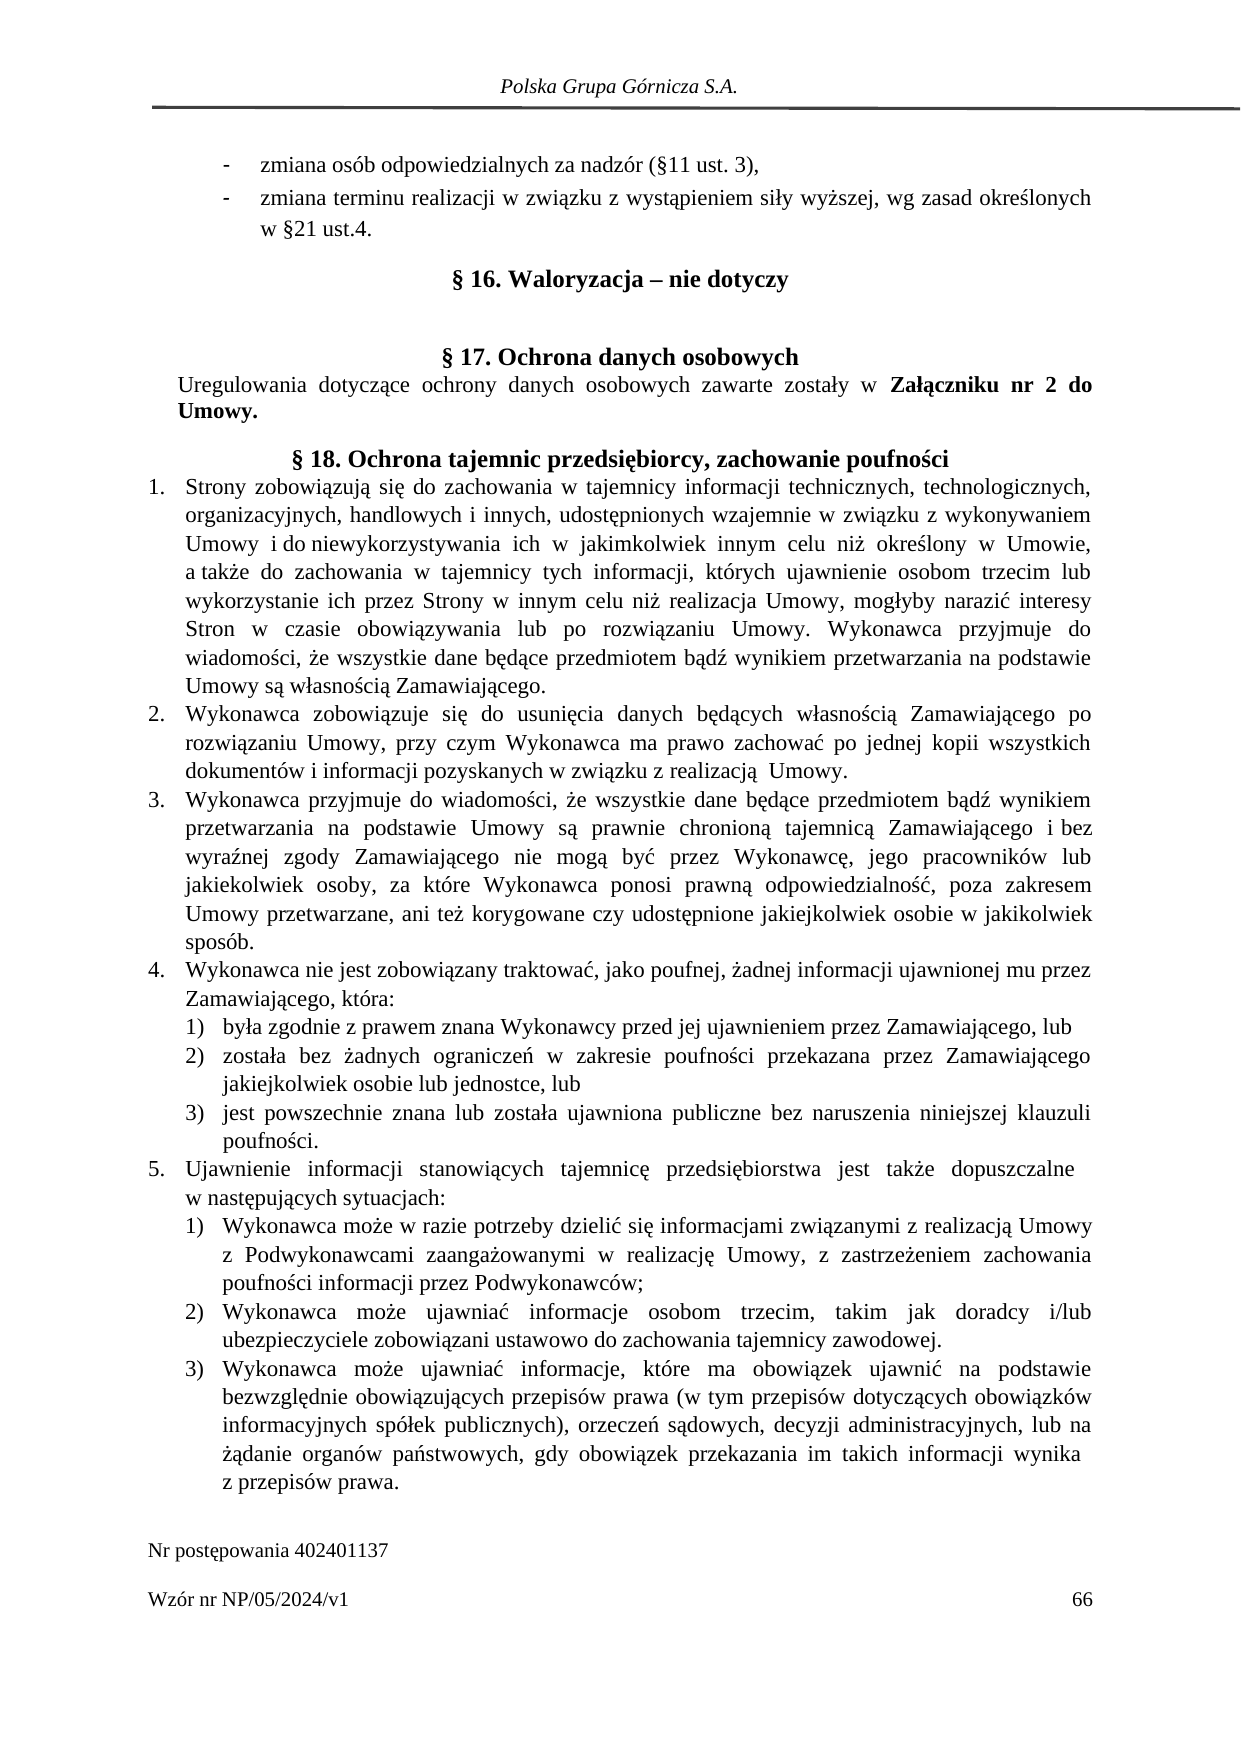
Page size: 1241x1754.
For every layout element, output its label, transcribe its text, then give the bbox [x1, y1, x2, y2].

list Ujawnienie informacji stanowiących tajemnicę przedsiębiorstwa jest także dopuszczalne w następujących sytuacjach: [148, 1156, 1093, 1210]
subtitle § 17. Ochrona danych osobowych [148, 342, 1093, 371]
list Uregulowania dotyczące ochrony danych osobowych zawarte zostały w Załączniku nr 2 do Umowy. [177, 371, 1093, 423]
list Wykonawca może ujawniać informacje osobom trzecim, takim jak doradcy i/lub ubezpieczyciele zobowiązani ustawowo do zachowania tajemnicy zawodowej. [185, 1298, 1093, 1352]
list została bez żadnych ograniczeń w zakresie poufności przekazana przez Zamawiającego jakiejkolwiek osobie lub jednostce, lub [185, 1042, 1093, 1097]
subtitle § 16. Waloryzacja – nie dotyczy [148, 264, 1093, 293]
list zmiana terminu realizacji w związku z wystąpieniem siły wyższej, wg zasad określonych w §21 ust.4. [223, 181, 1093, 241]
list Wykonawca zobowiązuje się do usunięcia danych będących własnością Zamawiającego po rozwiązaniu Umowy, przy czym Wykonawca ma prawo zachować po jednej kopii wszystkich dokumentów i informacji pozyskanych w związku z realizacją Umowy. [148, 701, 1093, 784]
list Wykonawca przyjmuje do wiadomości, że wszystkie dane będące przedmiotem bądź wynikiem przetwarzania na podstawie Umowy są prawnie chronioną tajemnicą Zamawiającego i bez wyraźnej zgody Zamawiającego nie mogą być przez Wykonawcę, jego pracowników lub jakiekolwiek osoby, za które Wykonawca ponosi prawną odpowiedzialność, poza zakresem Umowy przetwarzane, ani też korygowane czy udostępnione jakiejkolwiek osobie w jakikolwiek sposób. [148, 786, 1093, 954]
list była zgodnie z prawem znana Wykonawcy przed jej ujawnieniem przez Zamawiającego, lub [185, 1013, 1093, 1040]
list Wykonawca nie jest zobowiązany traktować, jako poufnej, żadnej informacji ujawnionej mu przez Zamawiającego, która: [148, 956, 1093, 1011]
list zmiana osób odpowiedzialnych za nadzór (§11 ust. 3), [223, 148, 1093, 179]
subtitle § 18. Ochrona tajemnic przedsiębiorcy, zachowanie poufności [148, 444, 1093, 473]
list Wykonawca może ujawniać informacje, które ma obowiązek ujawnić na podstawie bezwzględnie obowiązujących przepisów prawa (w tym przepisów dotyczących obowiązków informacyjnych spółek publicznych), orzeczeń sądowych, decyzji administracyjnych, lub na żądanie organów państwowych, gdy obowiązek przekazania im takich informacji wynika z przepisów prawa. [185, 1354, 1093, 1495]
list Wykonawca może w razie potrzeby dzielić się informacjami związanymi z realizacją Umowy z Podwykonawcami zaangażowanymi w realizację Umowy, z zastrzeżeniem zachowania poufności informacji przez Podwykonawców; [185, 1212, 1093, 1296]
list jest powszechnie znana lub została ujawniona publiczne bez naruszenia niniejszej klauzuli poufności. [185, 1099, 1093, 1153]
list Strony zobowiązują się do zachowania w tajemnicy informacji technicznych, technologicznych, organizacyjnych, handlowych i innych, udostępnionych wzajemnie w związku z wykonywaniem Umowy i do niewykorzystywania ich w jakimkolwiek innym celu niż określony w Umowie, a także do zachowania w tajemnicy tych informacji, których ujawnienie osobom trzecim lub wykorzystanie ich przez Strony w innym celu niż realizacja Umowy, mogłyby narazić interesy Stron w czasie obowiązywania lub po rozwiązaniu Umowy. Wykonawca przyjmuje do wiadomości, że wszystkie dane będące przedmiotem bądź wynikiem przetwarzania na podstawie Umowy są własnością Zamawiającego. [148, 473, 1093, 698]
